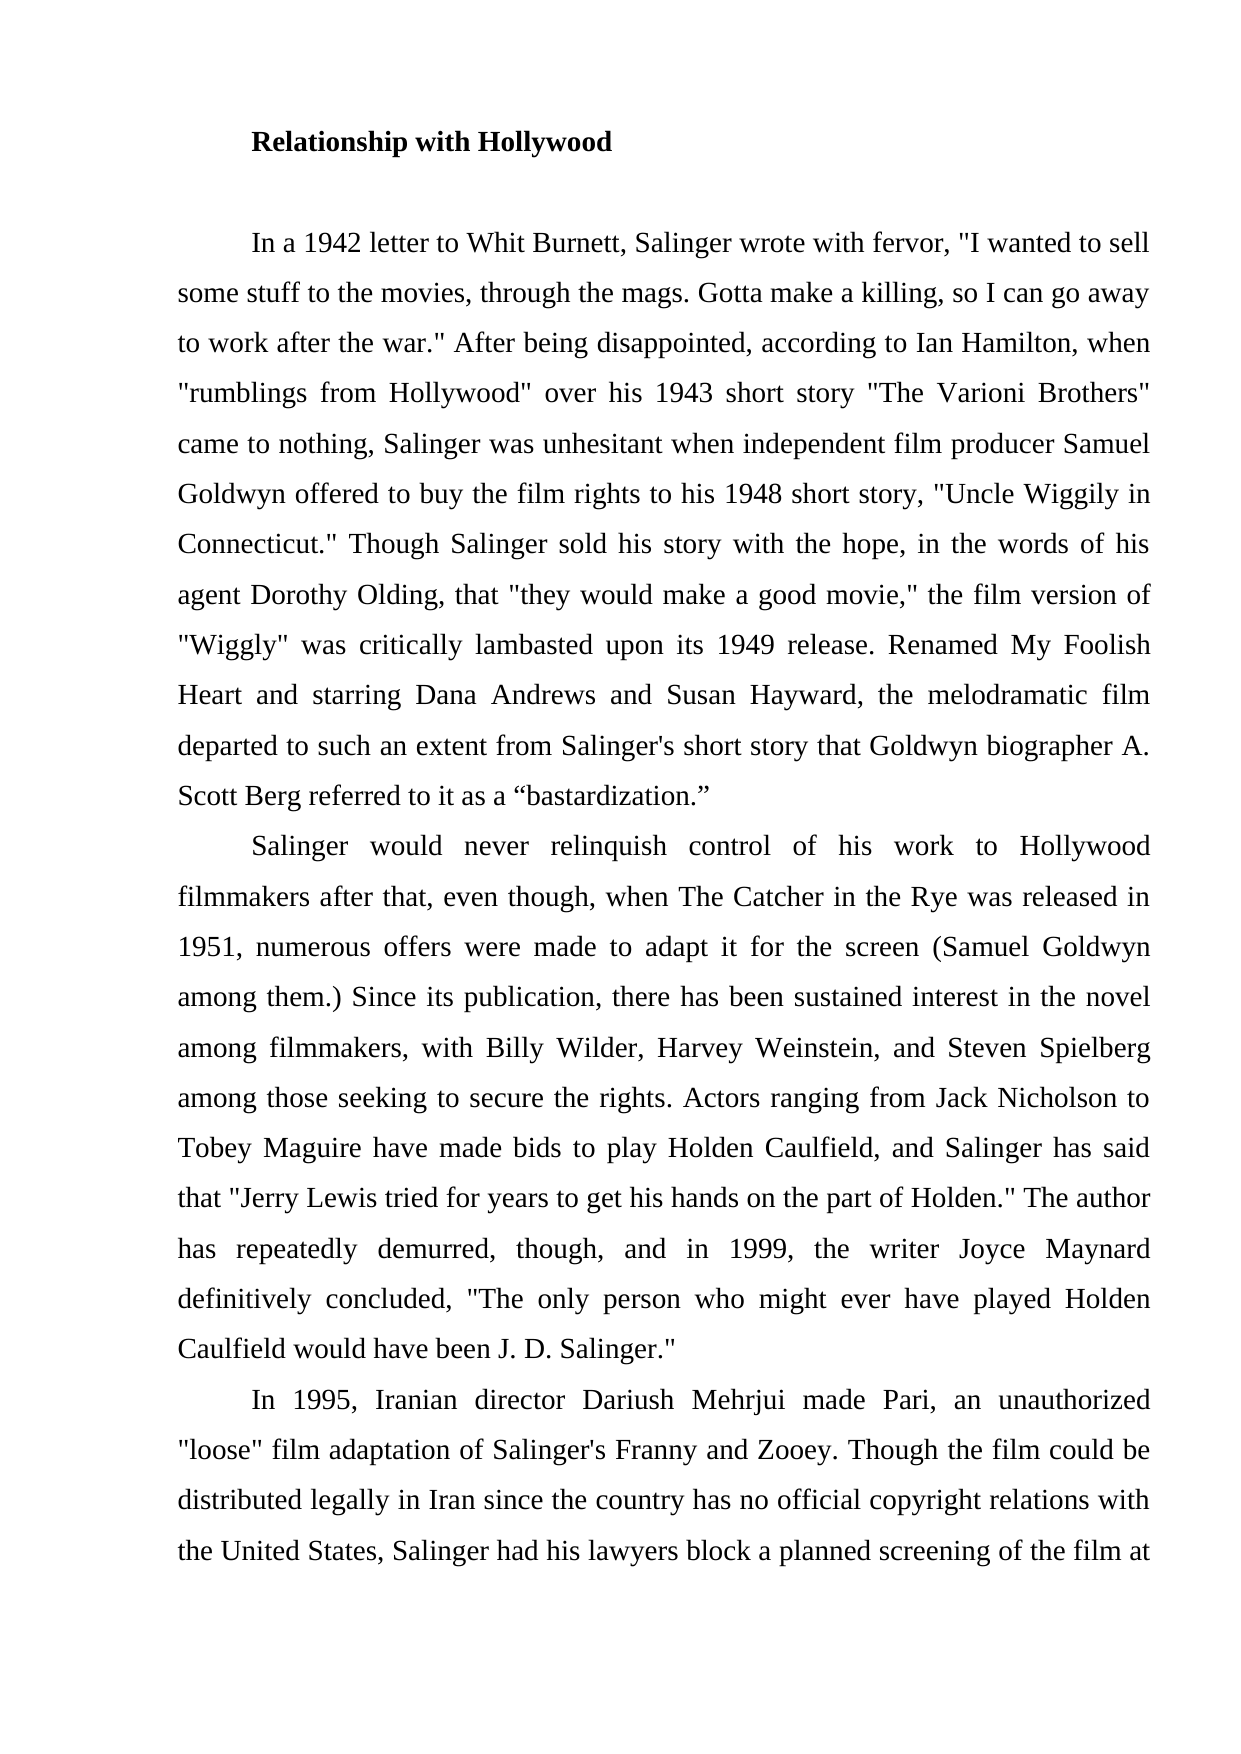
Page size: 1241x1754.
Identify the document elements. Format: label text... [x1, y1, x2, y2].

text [177, 1382, 1152, 1566]
text Relationship with Hollywood [177, 124, 1152, 158]
text In a 1942 letter to Whit Burnett, Salinger wrote with fervor, "I wanted to sell some stuff to the movies, through the mags. Gotta make a killing, so I can go away to work after the war." After being disappointed, according to Ian Hamilton, when "rumblings from Hollywood" over his 1943 short story "The Varioni Brothers" came to nothing, Salinger was unhesitant when independent film producer Samuel Goldwyn offered to buy the film rights to his 1948 short story, "Uncle Wiggily in Connecticut." Though Salinger sold his story with the hope, in the words of his agent Dorothy Olding, that "they would make a good movie," the film version of "Wiggly" was critically lambasted upon its 1949 release. Renamed My Foolish Heart and starring Dana Andrews and Susan Hayward, the melodramatic film departed to such an extent from Salinger's short story that Goldwyn biographer A. Scott Berg referred to it as a “bastardization.” [177, 225, 1152, 812]
text Salinger would never relinquish control of his work to Hollywood filmmakers after that, even though, when The Catcher in the Rye was released in 1951, numerous offers were made to adapt it for the screen (Samuel Goldwyn among them.) Since its publication, there has been sustained interest in the novel among filmmakers, with Billy Wilder, Harvey Weinstein, and Steven Spielberg among those seeking to secure the rights. Actors ranging from Jack Nicholson to Tobey Maguire have made bids to play Holden Caulfield, and Salinger has said that "Jerry Lewis tried for years to get his hands on the part of Holden." The author has repeatedly demurred, though, and in 1999, the writer Joyce Maynard definitively concluded, "The only person who might ever have played Holden Caulfield would have been J. D. Salinger." [177, 828, 1152, 1365]
